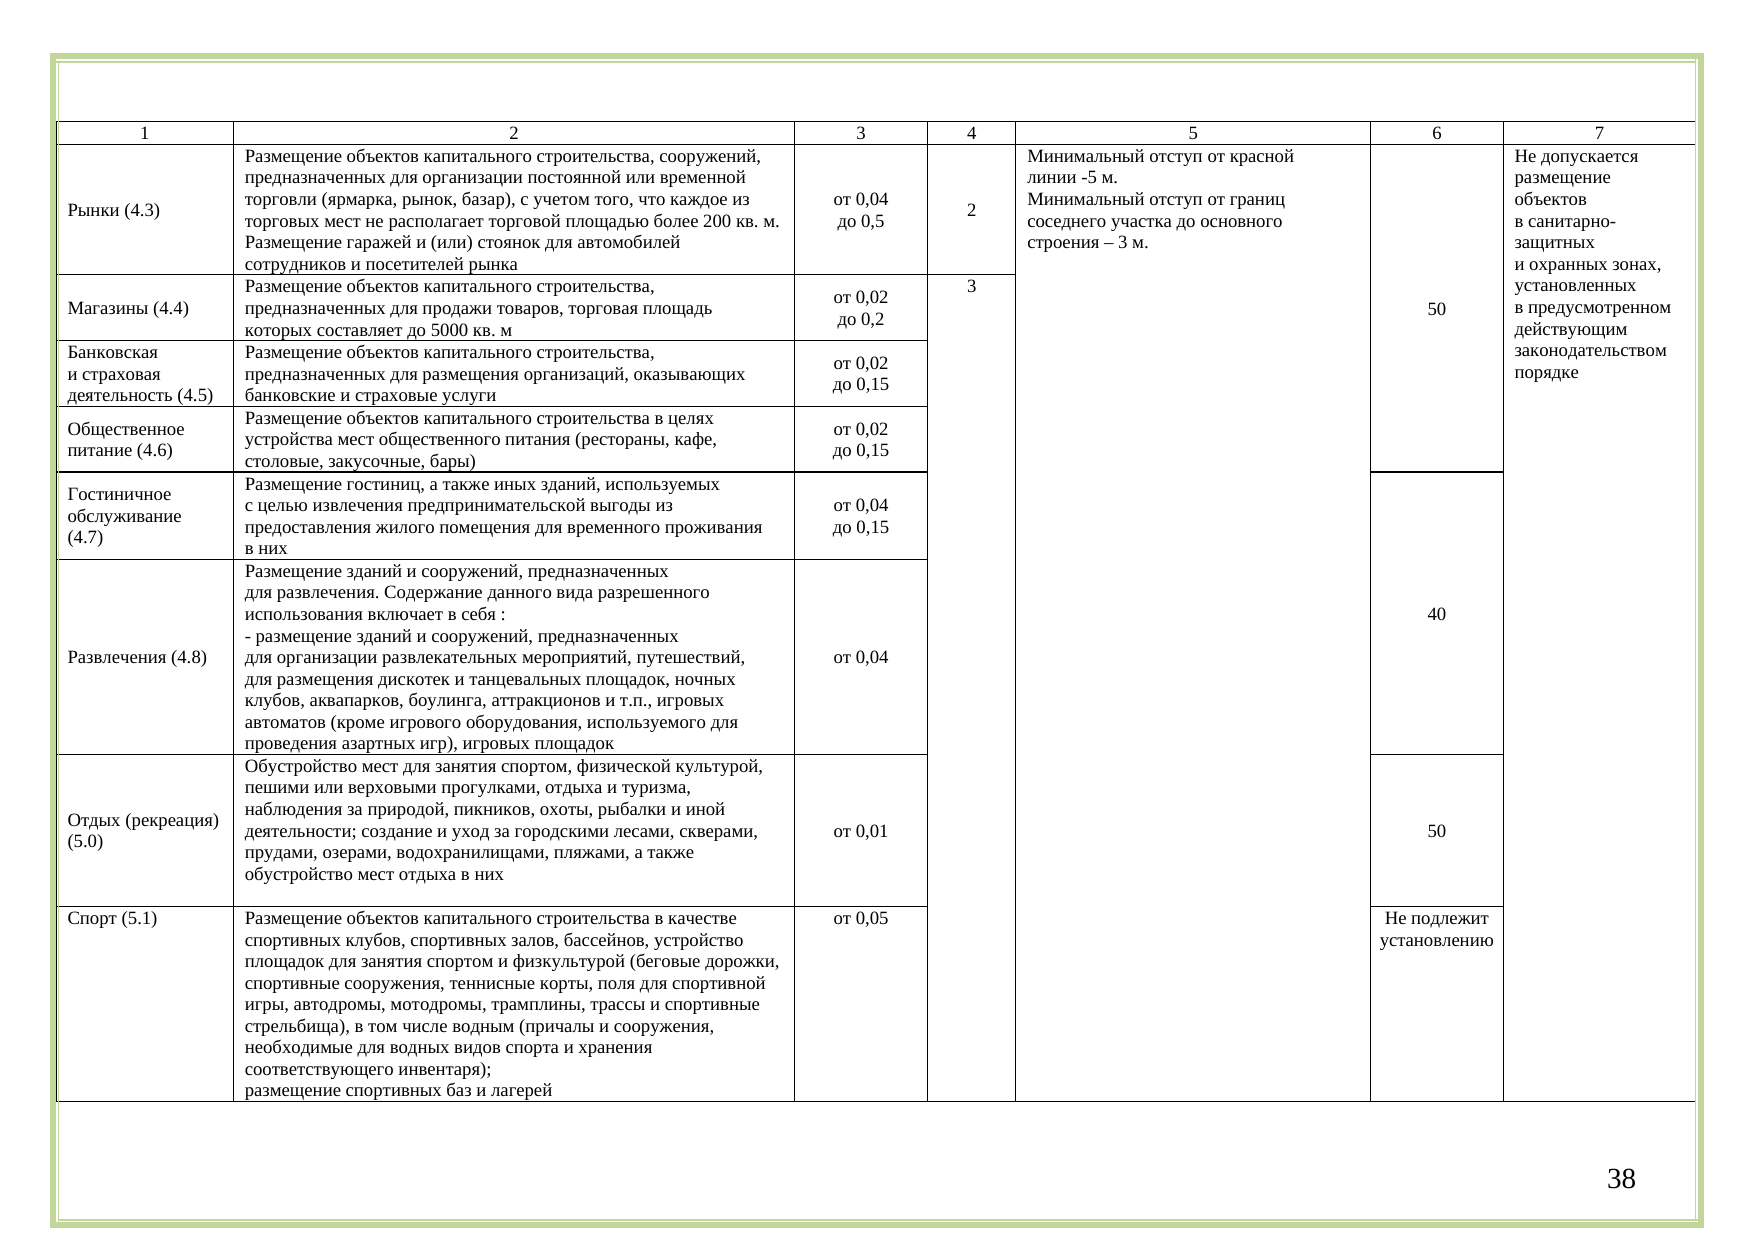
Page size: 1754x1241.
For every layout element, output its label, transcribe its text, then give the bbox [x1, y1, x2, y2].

table_cell Спорт (5.1) [59, 907, 233, 1101]
table_cell 50 [1371, 145, 1503, 471]
table_header 4 [928, 122, 1015, 144]
table_cell от 0,01 [795, 755, 927, 906]
table_cell Размещение объектов капитального строительства, предназначенных для продажи товаров, торговая площадь которых составляет до 5000 кв. м [234, 275, 794, 340]
table_cell Обустройство мест для занятия спортом, физической культурой, пешими или верховыми прогулками, отдыха и туризма, наблюдения за природой, пикников, охоты, рыбалки и иной деятельности; создание и уход за городскими лесами, скверами, прудами, озерами, водохранилищами, пляжами, а также обустройство мест отдыха в них [234, 755, 794, 906]
table_cell от 0,04 [795, 560, 927, 754]
table_header 2 [234, 122, 794, 144]
table_header 7 [1504, 122, 1695, 144]
table_cell Не подлежит установлению [1371, 907, 1503, 1101]
table_cell Магазины (4.4) [59, 275, 233, 340]
table_cell Размещение объектов капитального строительства, сооружений, предназначенных для организации постоянной или временной торговли (ярмарка, рынок, базар), с учетом того, что каждое из торговых мест не располагает торговой площадью более 200 кв. м. Размещение гаражей и (или) стоянок для автомобилей сотрудников и посетителей рынка [234, 145, 794, 274]
table_cell от 0,02 до 0,2 [795, 275, 927, 340]
table_cell Размещение объектов капитального строительства, предназначенных для размещения организаций, оказывающих банковские и страховые услуги [234, 341, 794, 406]
table_cell от 0,04 до 0,5 [795, 145, 927, 274]
table_cell Размещение гостиниц, а также иных зданий, используемых с целью извлечения предпринимательской выгоды из предоставления жилого помещения для временного проживания в них [234, 473, 794, 559]
table_cell Размещение зданий и сооружений, предназначенных для развлечения. Содержание данного вида разрешенного использования включает в себя : - размещение зданий и сооружений, предназначенных для организации развлекательных мероприятий, путешествий, для размещения дискотек и танцевальных площадок, ночных клубов, аквапарков, боулинга, аттракционов и т.п., игровых автоматов (кроме игрового оборудования, используемого для проведения азартных игр), игровых площадок [234, 560, 794, 754]
table_header 5 [1016, 122, 1370, 144]
table_cell от 0,02 до 0,15 [795, 341, 927, 406]
table_cell Отдых (рекреация) (5.0) [59, 755, 233, 906]
table_header 1 [59, 122, 233, 144]
table_header 6 [1371, 122, 1503, 144]
table_cell Рынки (4.3) [59, 145, 233, 274]
table_cell от 0,04 до 0,15 [795, 473, 927, 559]
table_cell Общественное питание (4.6) [59, 407, 233, 471]
table_cell от 0,05 [795, 907, 927, 1101]
table_cell 50 [1371, 755, 1503, 906]
table_cell Гостиничное обслуживание (4.7) [59, 473, 233, 559]
table_cell Развлечения (4.8) [59, 560, 233, 754]
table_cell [234, 907, 794, 1101]
table_cell 2 [928, 145, 1015, 274]
table_cell Размещение объектов капитального строительства в целях устройства мест общественного питания (рестораны, кафе, столовые, закусочные, бары) [234, 407, 794, 471]
table_cell Банковская и страховая деятельность (4.5) [59, 341, 233, 406]
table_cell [1016, 145, 1370, 1101]
table_header 3 [795, 122, 927, 144]
table_cell 3 [928, 275, 1015, 1101]
table_cell 40 [1371, 473, 1503, 754]
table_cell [1504, 145, 1695, 1101]
table_cell от 0,02 до 0,15 [795, 407, 927, 471]
